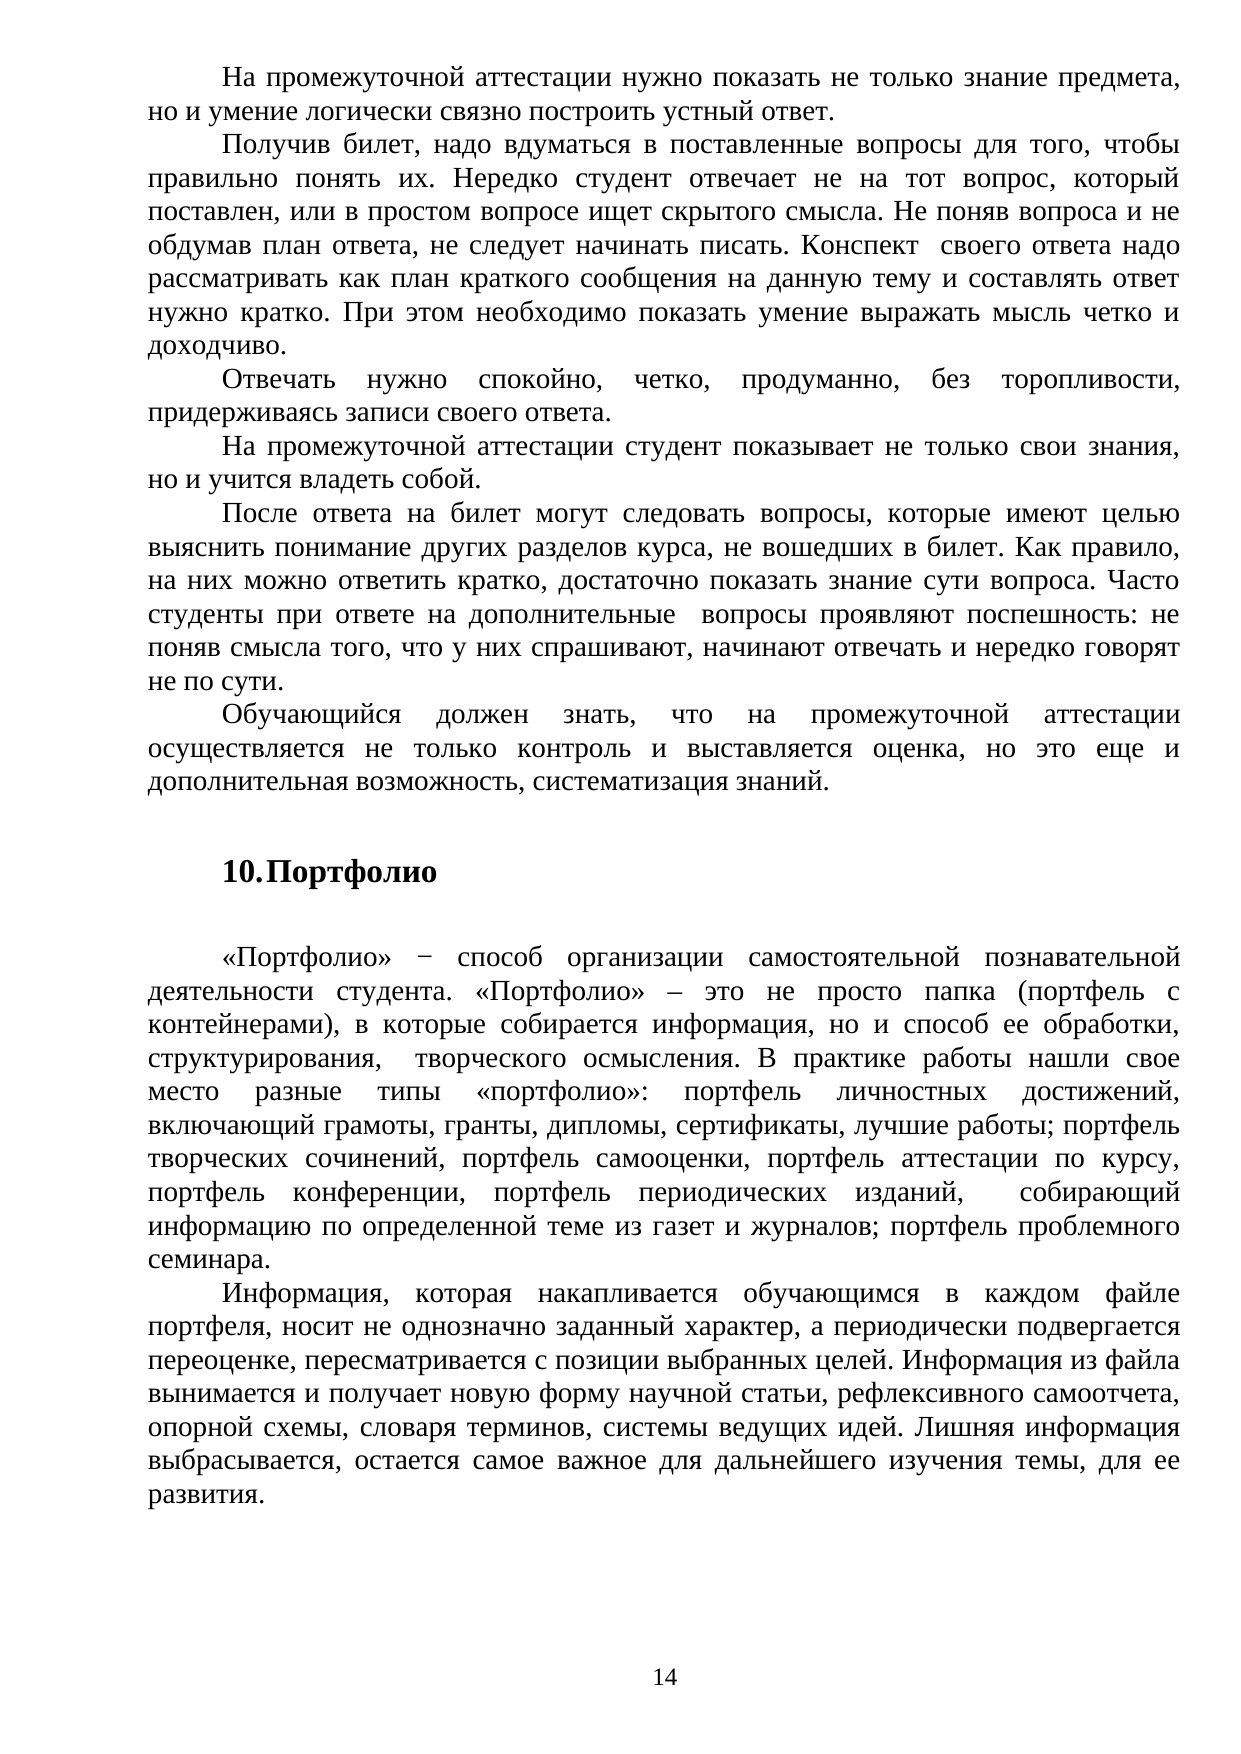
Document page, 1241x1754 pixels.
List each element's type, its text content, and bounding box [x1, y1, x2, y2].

text Информация, которая накапливается обучающимся в каждом файле портфеля, носит не однозначно заданный характер, а периодически подвергается переоценке, пересматривается с позиции выбранных целей. Информация из файла вынимается и получает новую форму научной статьи, рефлексивного самоотчета, опорной схемы, словаря терминов, системы ведущих идей. Лишняя информация выбрасывается, остается самое важное для дальнейшего изучения темы, для ее развития. [148, 1275, 1181, 1509]
text Получив билет, надо вдуматься в поставленные вопросы для того, чтобы правильно понять их. Нередко студент отвечает не на тот вопрос, который поставлен, или в простом вопросе ищет скрытого смысла. Не поняв вопроса и не обдумав план ответа, не следует начинать писать. Конспект своего ответа надо рассматривать как план краткого сообщения на данную тему и составлять ответ нужно кратко. При этом необходимо показать умение выражать мысль четко и доходчиво. [148, 126, 1181, 361]
text «Портфолио» − способ организации самостоятельной познавательной деятельности студента. «Портфолио» – это не просто папка (портфель с контейнерами), в которые собирается информация, но и способ ее обработки, структурирования, творческого осмысления. В практике работы нашли свое место разные типы «портфолио»: портфель личностных достижений, включающий грамоты, гранты, дипломы, сертификаты, лучшие работы; портфель творческих сочинений, портфель самооценки, портфель аттестации по курсу, портфель конференции, портфель периодических изданий, собирающий информацию по определенной теме из газет и журналов; портфель проблемного семинара. [148, 939, 1181, 1275]
text Отвечать нужно спокойно, четко, продуманно, без торопливости, придерживаясь записи своего ответа. [148, 361, 1181, 428]
subtitle Портфолио [222, 851, 1181, 890]
text Обучающийся должен знать, что на промежуточной аттестации осуществляется не только контроль и выставляется оценка, но это еще и дополнительная возможность, систематизация знаний. [148, 696, 1181, 797]
text На промежуточной аттестации студент показывает не только свои знания, но и учится владеть собой. [148, 428, 1181, 495]
text На промежуточной аттестации нужно показать не только знание предмета, но и умение логически связно построить устный ответ. [148, 59, 1181, 126]
text После ответа на билет могут следовать вопросы, которые имеют целью выяснить понимание других разделов курса, не вошедших в билет. Как правило, на них можно ответить кратко, достаточно показать знание сути вопроса. Часто студенты при ответе на дополнительные вопросы проявляют поспешность: не поняв смысла того, что у них спрашивают, начинают отвечать и нередко говорят не по сути. [148, 495, 1181, 696]
